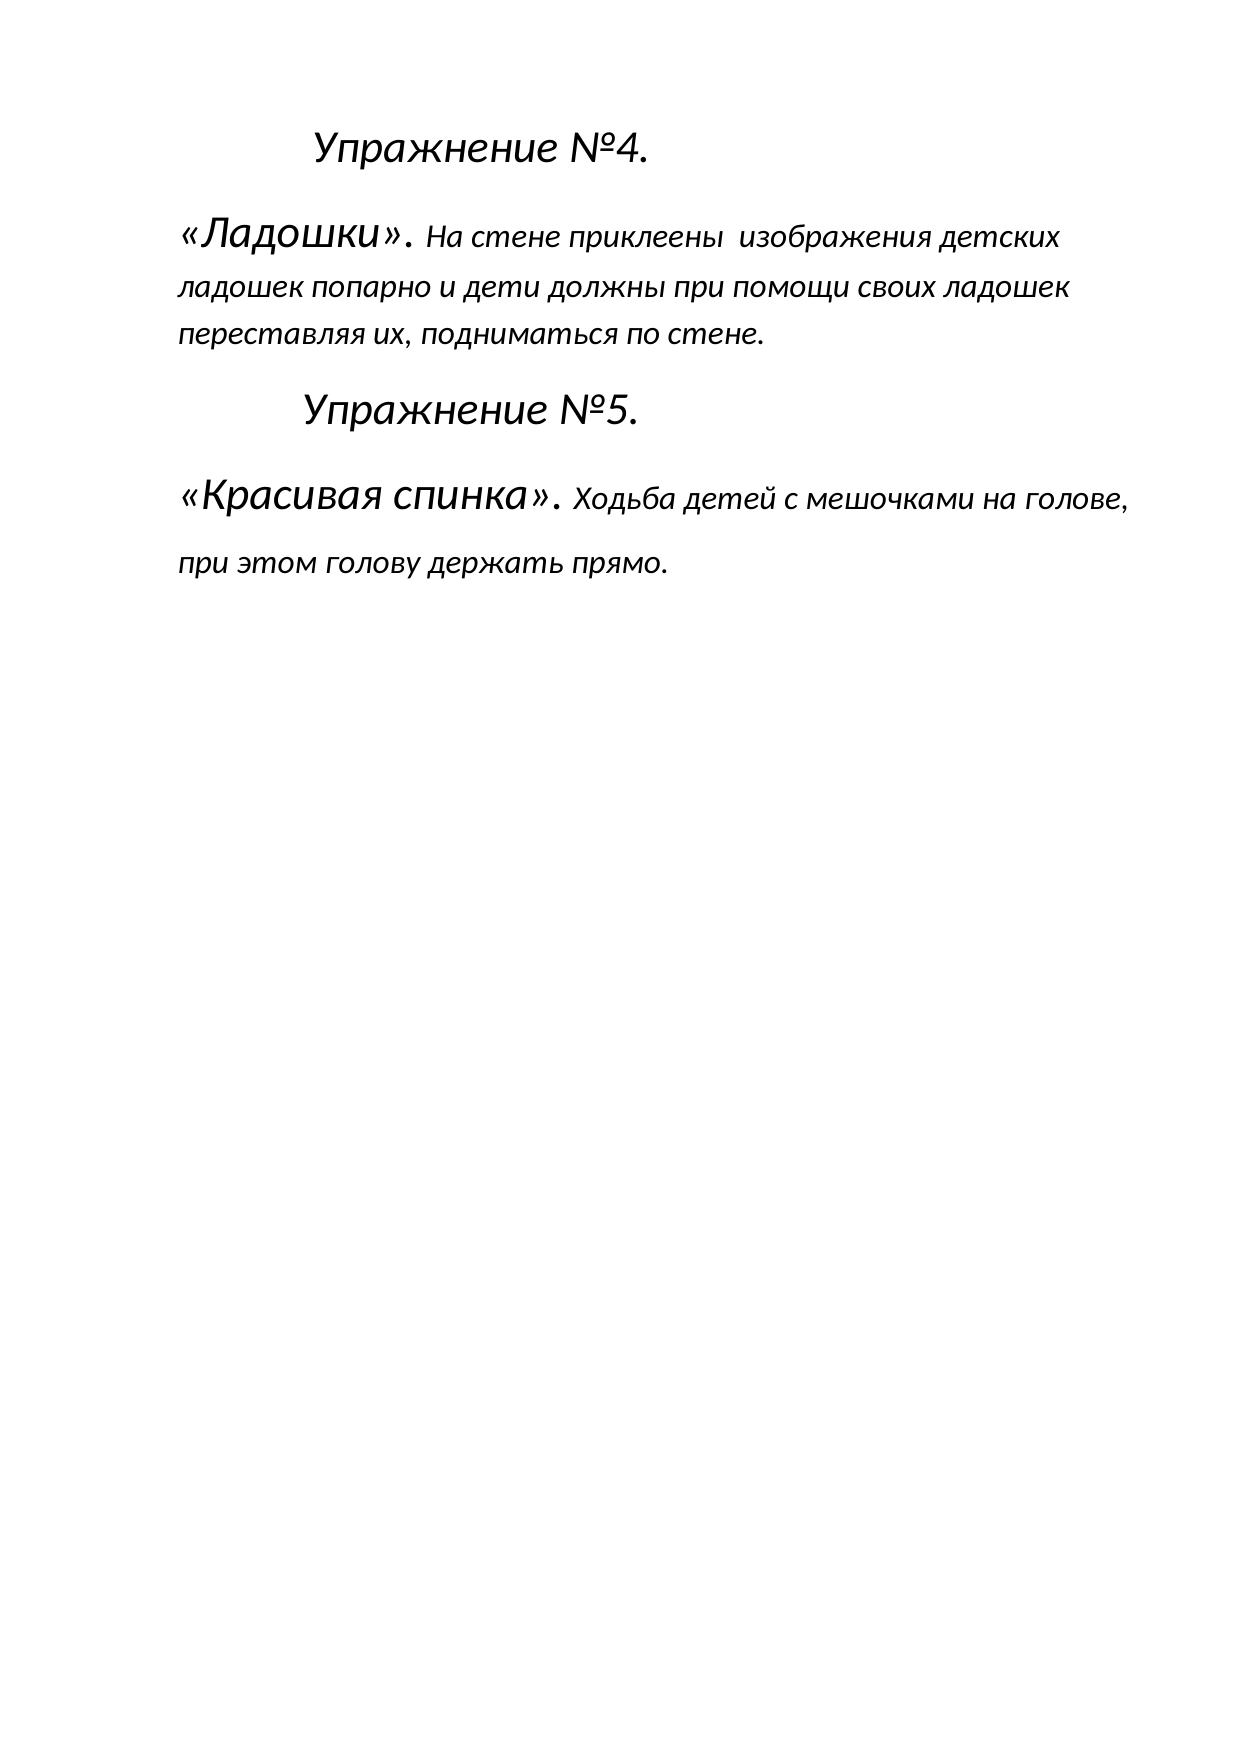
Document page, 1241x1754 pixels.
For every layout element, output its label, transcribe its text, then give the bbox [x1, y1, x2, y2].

text «Ладошки». На стене приклеены изображения детских ладошек попарно и дети должны при помощи своих ладошек переставляя их, подниматься по стене. [177, 203, 1152, 353]
text Упражнение №5. [177, 379, 1152, 436]
text Упражнение №4. [177, 118, 1152, 174]
text «Красивая спинка». Ходьба детей с мешочками на голове, при этом голову держать прямо. [177, 465, 1152, 585]
